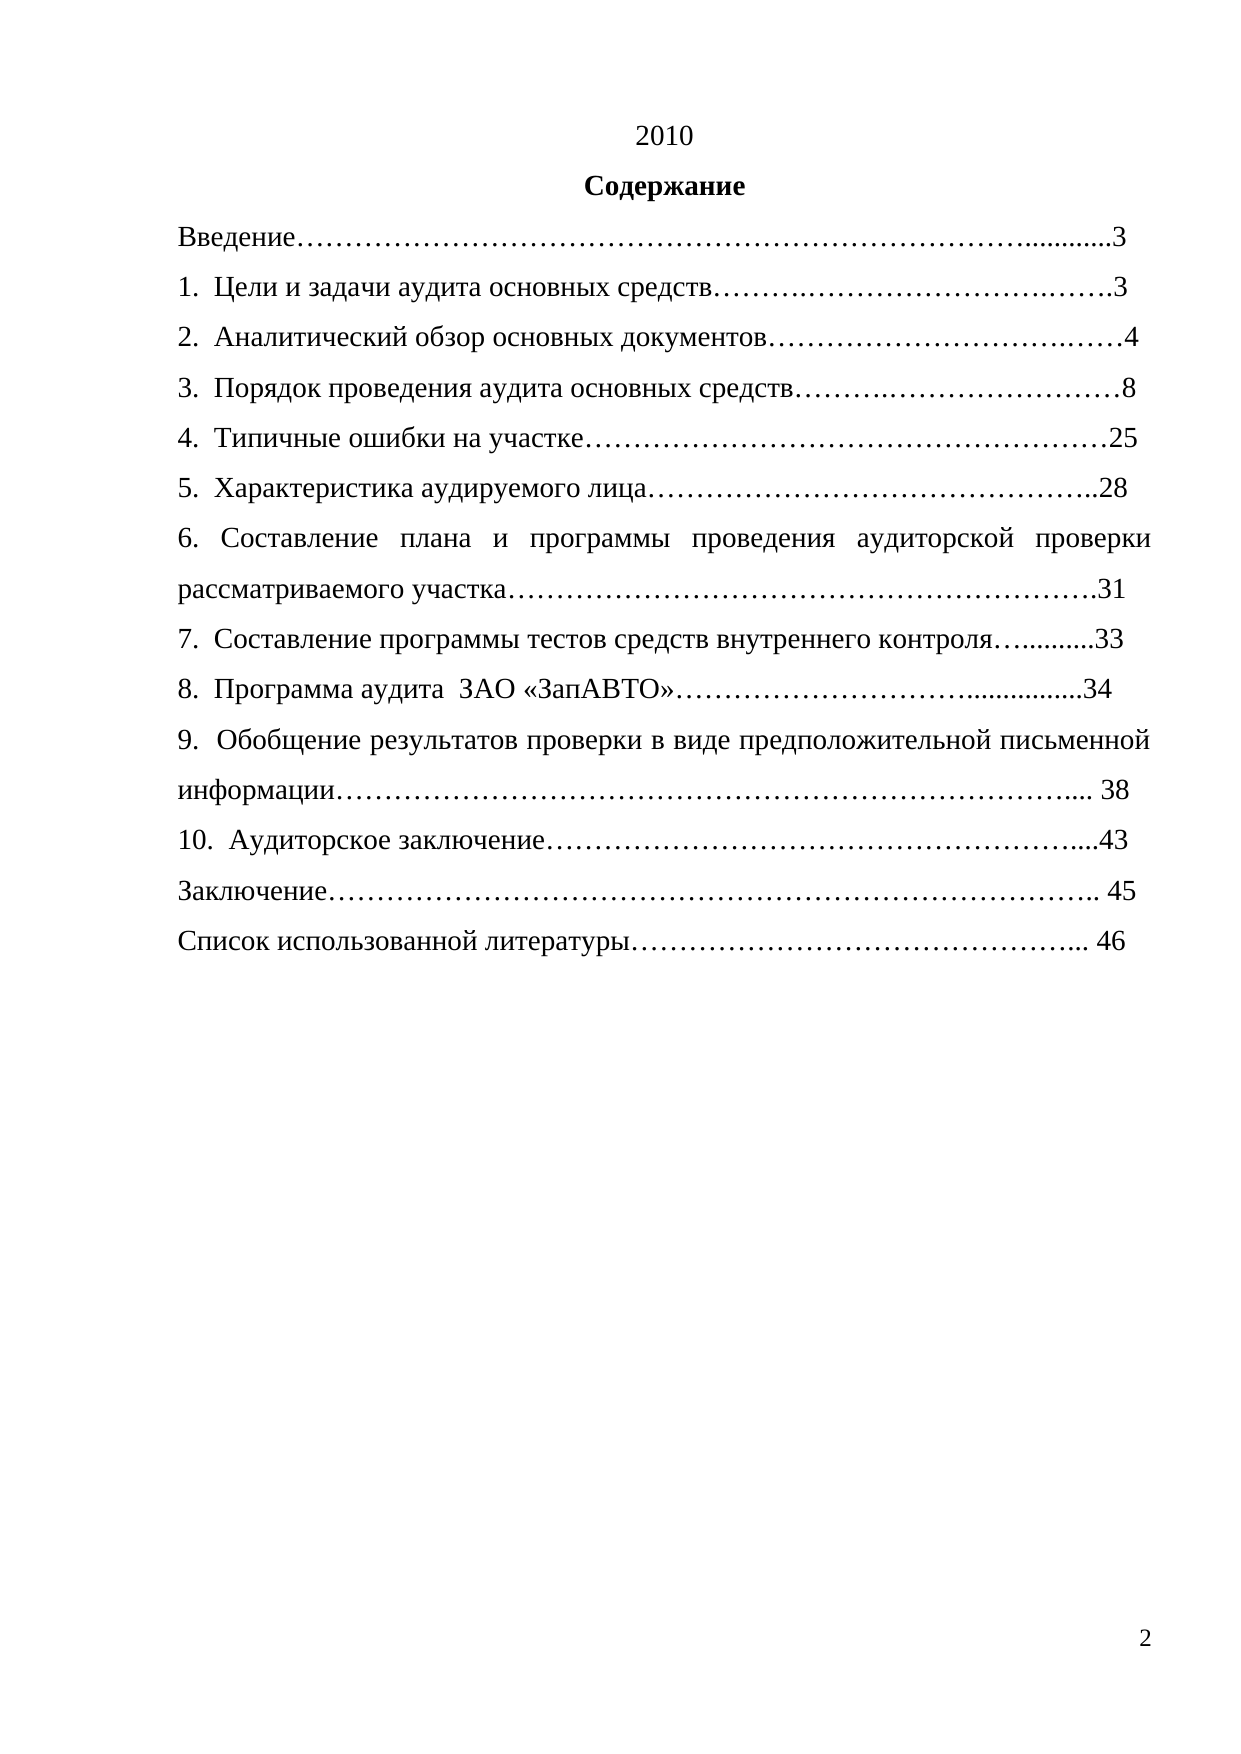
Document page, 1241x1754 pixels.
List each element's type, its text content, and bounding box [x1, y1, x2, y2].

text 9. Обобщение результатов проверки в виде предположительной письменной информации………………………………………………………………….... 38 [177, 722, 1152, 806]
text Заключение…………………………………………………………………….. 45 [177, 873, 1152, 906]
text 5. Характеристика аудируемого лица………………………………………..28 [177, 470, 1152, 504]
text 2010 [177, 118, 1152, 152]
text Введение…………………………………………………………………............3 [177, 219, 1152, 252]
text 6. Составление плана и программы проведения аудиторской проверки рассматриваемого участка…………………………………………………….31 [177, 521, 1152, 604]
text 1. Цели и задачи аудита основных средств……….…………………….…….3 [177, 269, 1152, 303]
text Список использованной литературы………………………………………... 46 [177, 923, 1152, 957]
text 10. Аудиторское заключение………………………………………………....43 [177, 822, 1152, 856]
text 3. Порядок проведения аудита основных средств……….……………………8 [177, 370, 1152, 403]
text Содержание [177, 168, 1152, 202]
text 2. Аналитический обзор основных документов………………………….……4 [177, 319, 1152, 353]
text 8. Программа аудита ЗАО «ЗапАВТО»…………………………................34 [177, 672, 1152, 705]
text 7. Составление программы тестов средств внутреннего контроля…..........33 [177, 621, 1152, 655]
text 4. Типичные ошибки на участке………………………………………………25 [177, 420, 1152, 453]
